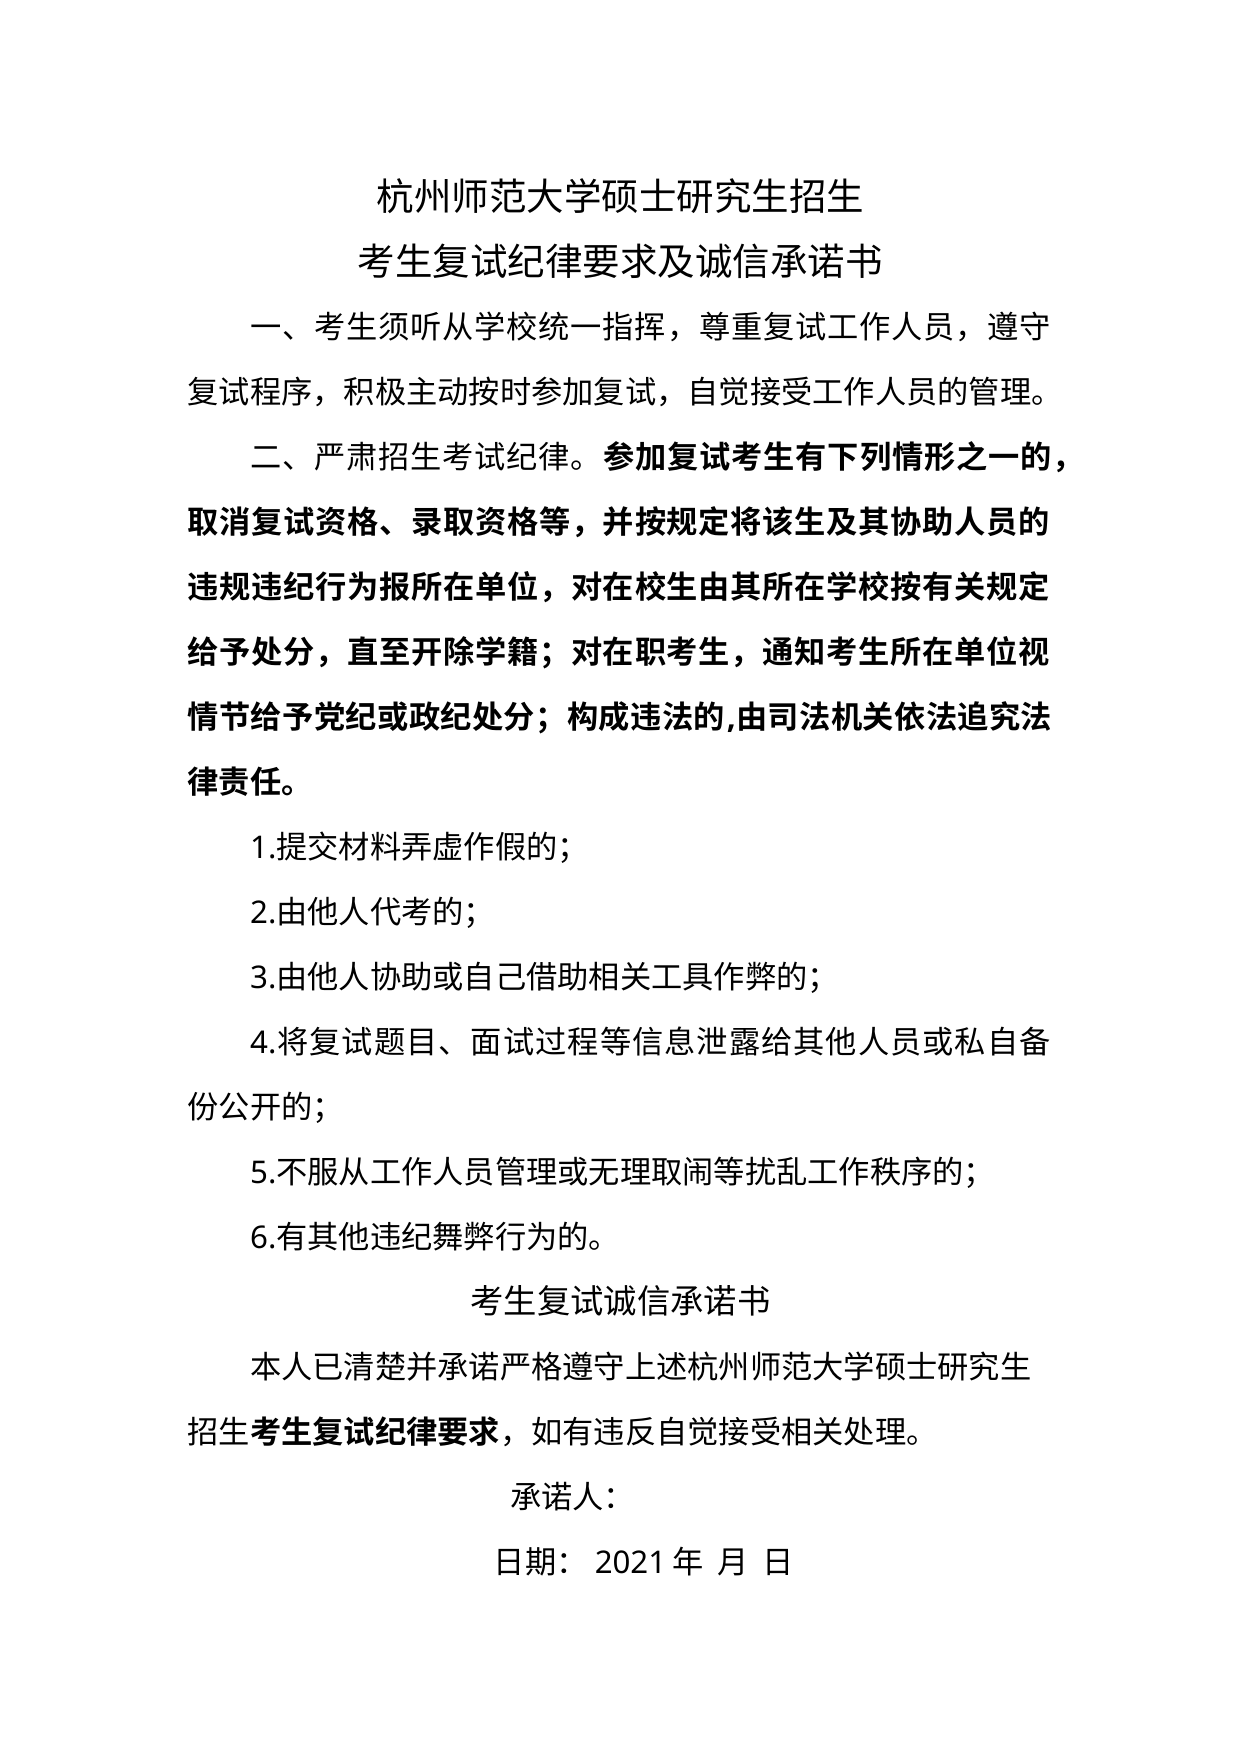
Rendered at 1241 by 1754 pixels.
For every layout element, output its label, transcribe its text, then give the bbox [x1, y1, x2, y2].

text 5.不服从工作人员管理或无理取闹等扰乱工作秩序的； [187, 1137, 1053, 1202]
text 二、严肃招生考试纪律。参加复试考生有下列情形之一的，取消复试资格、录取资格等，并按规定将该生及其协助人员的违规违纪行为报所在单位，对在校生由其所在学校按有关规定给予处分，直至开除学籍；对在职考生，通知考生所在单位视情节给予党纪或政纪处分；构成违法的,由司法机关依法追究法律责任。 [187, 422, 1053, 812]
text 1.提交材料弄虚作假的； [187, 812, 1053, 877]
text 考生复试纪律要求及诚信承诺书 [187, 227, 1053, 292]
text 本人已清楚并承诺严格遵守上述杭州师范大学硕士研究生招生考生复试纪律要求，如有违反自觉接受相关处理。 [187, 1332, 1053, 1462]
text 考生复试诚信承诺书 [187, 1267, 1053, 1332]
text 日期： 2021年 月 日 [187, 1527, 1053, 1592]
text 一、考生须听从学校统一指挥，尊重复试工作人员，遵守复试程序，积极主动按时参加复试，自觉接受工作人员的管理。 [187, 292, 1053, 422]
text 4.将复试题目、面试过程等信息泄露给其他人员或私自备份公开的； [187, 1007, 1053, 1137]
text 2.由他人代考的； [187, 877, 1053, 942]
text 3.由他人协助或自己借助相关工具作弊的； [187, 942, 1053, 1007]
text 杭州师范大学硕士研究生招生 [187, 162, 1053, 227]
text 6.有其他违纪舞弊行为的。 [187, 1202, 1053, 1267]
text 承诺人： [187, 1462, 1053, 1527]
